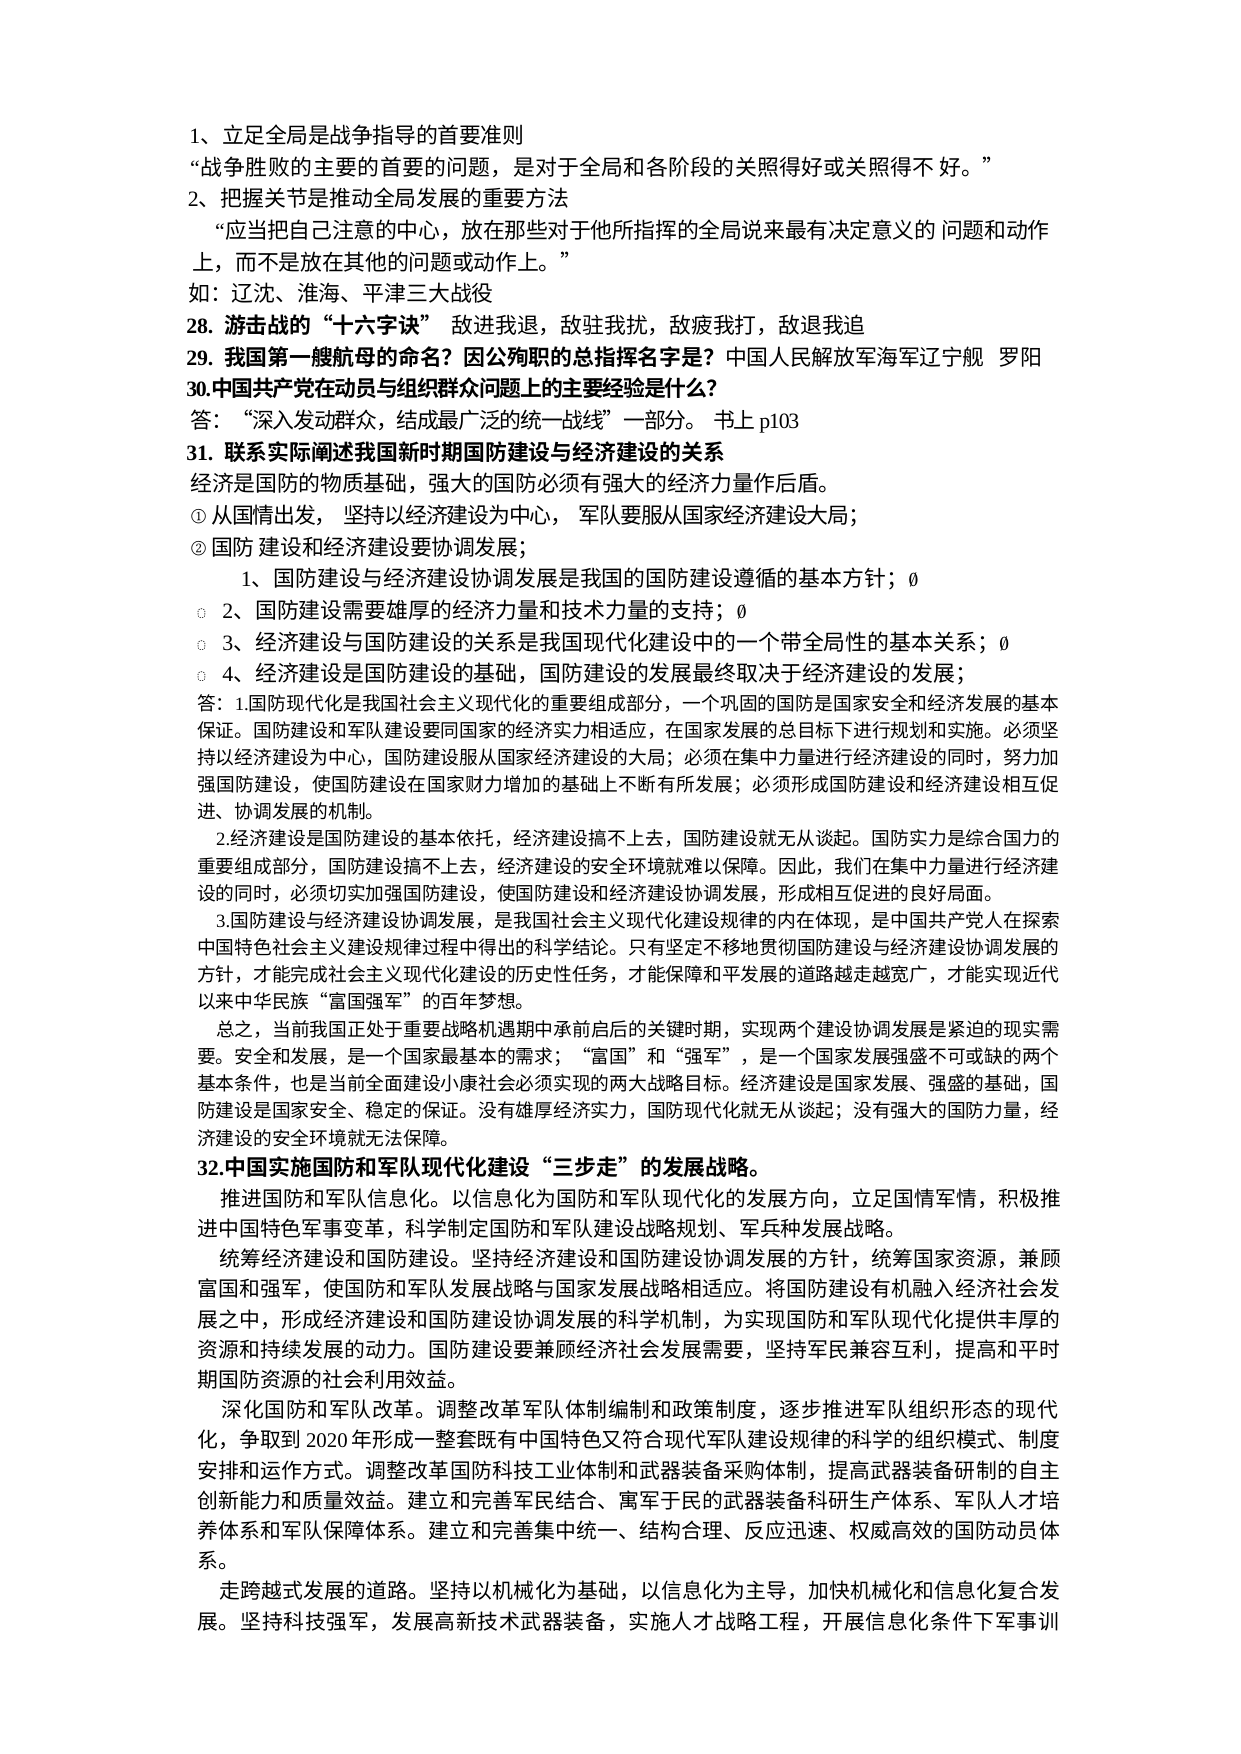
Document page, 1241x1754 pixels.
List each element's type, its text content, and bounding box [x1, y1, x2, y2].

text 1、国防建设与经济建设协调发展是我国的国防建设遵循的基本方针； [197, 561, 1061, 593]
text ①从国情出发， 坚持以经济建设为中心， 军队要服从国家经济建设大局； [188, 498, 1061, 530]
text 1、立足全局是战争指导的首要准则 [189, 118, 1061, 150]
text 30.中国共产党在动员与组织群众问题上的主要经验是什么？ [186, 371, 1061, 403]
text ②国防 建设和经济建设要协调发展； [188, 530, 1061, 561]
text 32.中国实施国防和军队现代化建设“三步走”的发展战略。 [197, 1150, 1061, 1182]
text 3.国防建设与经济建设协调发展，是我国社会主义现代化建设规律的内在体现，是中国共产党人在探索中国特色社会主义建设规律过程中得出的科学结论。只有坚定不移地贯彻国防建设与经济建设协调发展的方针，才能完成社会主义现代化建设的历史性任务，才能保障和平发展的道路越走越宽广，才能实现近代以来中华民族“富国强军”的百年梦想。 [197, 906, 1061, 1014]
text 推进国防和军队信息化。以信息化为国防和军队现代化的发展方向，立足国情军情，积极推进中国特色军事变革，科学制定国防和军队建设战略规划、军兵种发展战略。 [197, 1182, 1061, 1242]
text 深化国防和军队改革。调整改革军队体制编制和政策制度，逐步推进军队组织形态的现代化，争取到2020年形成一整套既有中国特色又符合现代军队建设规律的科学的组织模式、制度安排和运作方式。调整改革国防科技工业体制和武器装备采购体制，提高武器装备研制的自主创新能力和质量效益。建立和完善军民结合、寓军于民的武器装备科研生产体系、军队人才培养体系和军队保障体系。建立和完善集中统一、结构合理、反应迅速、权威高效的国防动员体系。 [197, 1393, 1061, 1575]
text  3、经济建设与国防建设的关系是我国现代化建设中的一个带全局性的基本关系； [197, 625, 1061, 656]
text 2、把握关节是推动全局发展的重要方法 [188, 181, 1061, 213]
text 经济是国防的物质基础，强大的国防必须有强大的经济力量作后盾。 [188, 466, 1061, 498]
text 如：辽沈、淮海、平津三大战役 [188, 276, 1061, 308]
text 29. 我国第一艘航母的命名？因公殉职的总指挥名字是？中国人民解放军海军辽宁舰 罗阳 [186, 340, 1061, 371]
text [197, 1575, 1061, 1635]
text 28. 游击战的“十六字诀” 敌进我退，敌驻我扰，敌疲我打，敌退我追 [186, 308, 1061, 340]
text 答：1.国防现代化是我国社会主义现代化的重要组成部分，一个巩固的国防是国家安全和经济发展的基本保证。国防建设和军队建设要同国家的经济实力相适应，在国家发展的总目标下进行规划和实施。必须坚持以经济建设为中心，国防建设服从国家经济建设的大局；必须在集中力量进行经济建设的同时，努力加强国防建设，使国防建设在国家财力增加的基础上不断有所发展；必须形成国防建设和经济建设相互促进、协调发展的机制。 [197, 688, 1061, 824]
text 统筹经济建设和国防建设。坚持经济建设和国防建设协调发展的方针，统筹国家资源，兼顾富国和强军，使国防和军队发展战略与国家发展战略相适应。将国防建设有机融入经济社会发展之中，形成经济建设和国防建设协调发展的科学机制，为实现国防和军队现代化提供丰厚的资源和持续发展的动力。国防建设要兼顾经济社会发展需要，坚持军民兼容互利，提高和平时期国防资源的社会利用效益。 [197, 1242, 1061, 1393]
text 总之，当前我国正处于重要战略机遇期中承前启后的关键时期，实现两个建设协调发展是紧迫的现实需要。安全和发展，是一个国家最基本的需求；“富国”和“强军”，是一个国家发展强盛不可或缺的两个基本条件，也是当前全面建设小康社会必须实现的两大战略目标。经济建设是国家发展、强盛的基础，国防建设是国家安全、稳定的保证。没有雄厚经济实力，国防现代化就无从谈起；没有强大的国防力量，经济建设的安全环境就无法保障。 [197, 1014, 1061, 1150]
text  2、国防建设需要雄厚的经济力量和技术力量的支持； [197, 593, 1061, 625]
text 答：“深入发动群众，结成最广泛的统一战线”一部分。 书上 p103 [189, 403, 1061, 435]
text “应当把自己注意的中心，放在那些对于他所指挥的全局说来最有决定意义的 问题和动作上，而不是放在其他的问题或动作上。” [192, 213, 1061, 276]
text  4、经济建设是国防建设的基础，国防建设的发展最终取决于经济建设的发展； [197, 656, 1061, 688]
text 31. 联系实际阐述我国新时期国防建设与经济建设的关系 [186, 435, 1061, 466]
text 2.经济建设是国防建设的基本依托，经济建设搞不上去，国防建设就无从谈起。国防实力是综合国力的重要组成部分，国防建设搞不上去，经济建设的安全环境就难以保障。因此，我们在集中力量进行经济建设的同时，必须切实加强国防建设，使国防建设和经济建设协调发展，形成相互促进的良好局面。 [197, 824, 1061, 906]
text “战争胜败的主要的首要的问题，是对于全局和各阶段的关照得好或关照得不 好。” [188, 150, 1061, 181]
